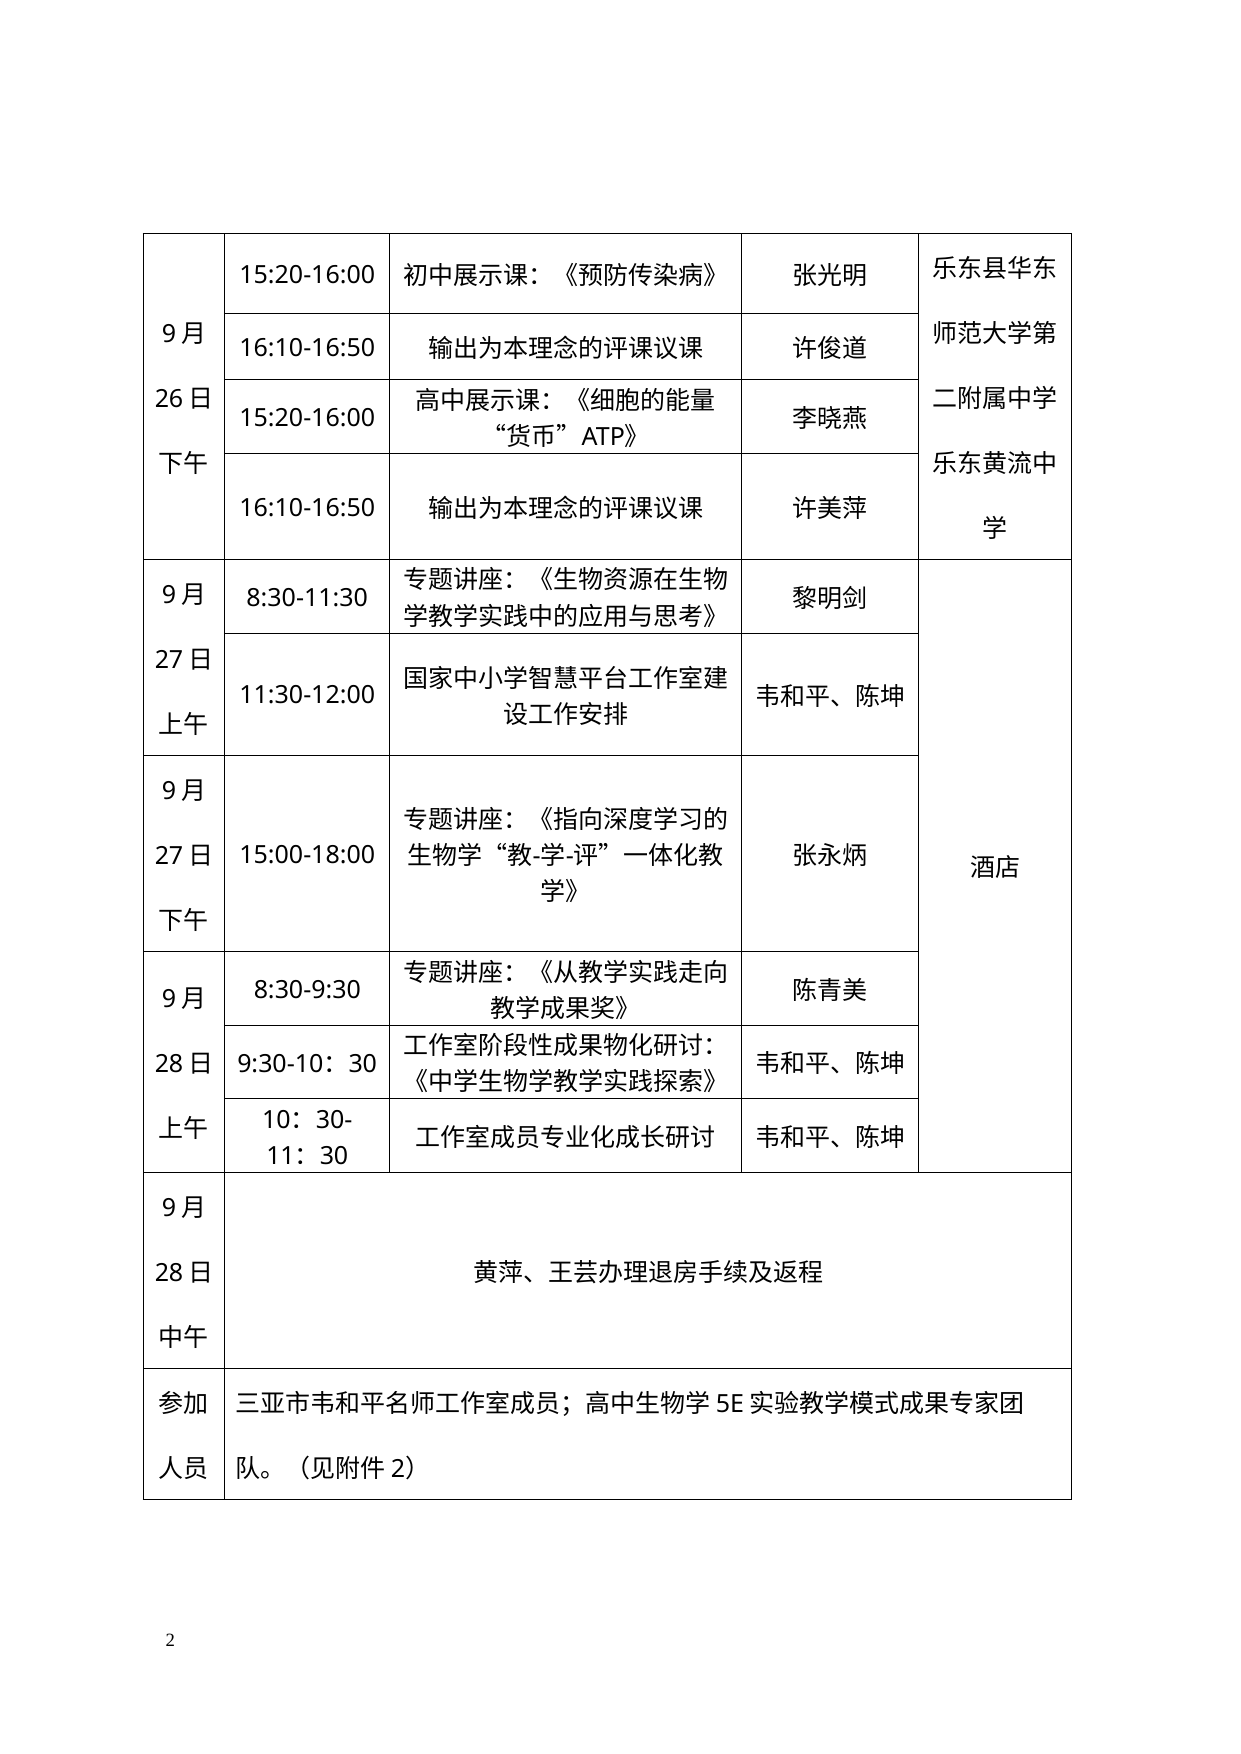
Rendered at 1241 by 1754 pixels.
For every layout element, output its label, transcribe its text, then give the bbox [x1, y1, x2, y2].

table_cell 15:20-16:00 [225, 380, 389, 453]
table_cell 15:00-18:00 [225, 756, 389, 951]
table_cell 11:30-12:00 [225, 634, 389, 755]
table_cell 陈青美 [742, 952, 918, 1024]
table_cell 16:10-16:50 [225, 454, 389, 559]
table_cell 专题讲座：《生物资源在生物学教学实践中的应用与思考》 [390, 560, 741, 632]
table_cell 许俊道 [742, 314, 918, 379]
table_cell 16:10-16:50 [225, 314, 389, 379]
table_cell 参加人员 [144, 1369, 224, 1499]
table_cell 9月27日 上午 [144, 560, 224, 755]
table_cell 输出为本理念的评课议课 [390, 454, 741, 559]
table_cell 9:30-10：30 [225, 1026, 389, 1098]
table_cell 张光明 [742, 234, 918, 313]
table_cell 工作室阶段性成果物化研讨：《中学生物学教学实践探索》 [390, 1026, 741, 1098]
table_cell 国家中小学智慧平台工作室建设工作安排 [390, 634, 741, 755]
table_cell 9月27日下午 [144, 756, 224, 951]
table_cell 张永炳 [742, 756, 918, 951]
table_cell 输出为本理念的评课议课 [390, 314, 741, 379]
table_cell 9月28日中午 [144, 1173, 224, 1368]
table_cell 10：30-11：30 [225, 1099, 389, 1172]
table_cell 9月28日 上午 [144, 952, 224, 1172]
table_cell 专题讲座：《指向深度学习的生物学“教-学-评”一体化教学》 [390, 756, 741, 951]
table_cell 工作室成员专业化成长研讨 [390, 1099, 741, 1172]
table_cell 三亚市韦和平名师工作室成员；高中生物学5E实验教学模式成果专家团队。（见附件2） [225, 1369, 1071, 1499]
table_cell 专题讲座：《从教学实践走向教学成果奖》 [390, 952, 741, 1024]
table_cell 高中展示课：《细胞的能量“货币”ATP》 [390, 380, 741, 453]
table_cell 黄萍、王芸办理退房手续及返程 [225, 1173, 1071, 1368]
table_cell 初中展示课：《预防传染病》 [390, 234, 741, 313]
table_cell 韦和平、陈坤 [742, 1099, 918, 1172]
table_cell 黎明剑 [742, 560, 918, 632]
table_cell 8:30-11:30 [225, 560, 389, 632]
table_cell 酒店 [919, 560, 1071, 1172]
table_cell 8:30-9:30 [225, 952, 389, 1024]
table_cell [919, 234, 1071, 559]
table_cell 李晓燕 [742, 380, 918, 453]
table_cell 韦和平、陈坤 [742, 1026, 918, 1098]
table_cell 15:20-16:00 [225, 234, 389, 313]
table_cell 9月26日下午 [144, 234, 224, 559]
table_cell 韦和平、陈坤 [742, 634, 918, 755]
table_cell 许美萍 [742, 454, 918, 559]
